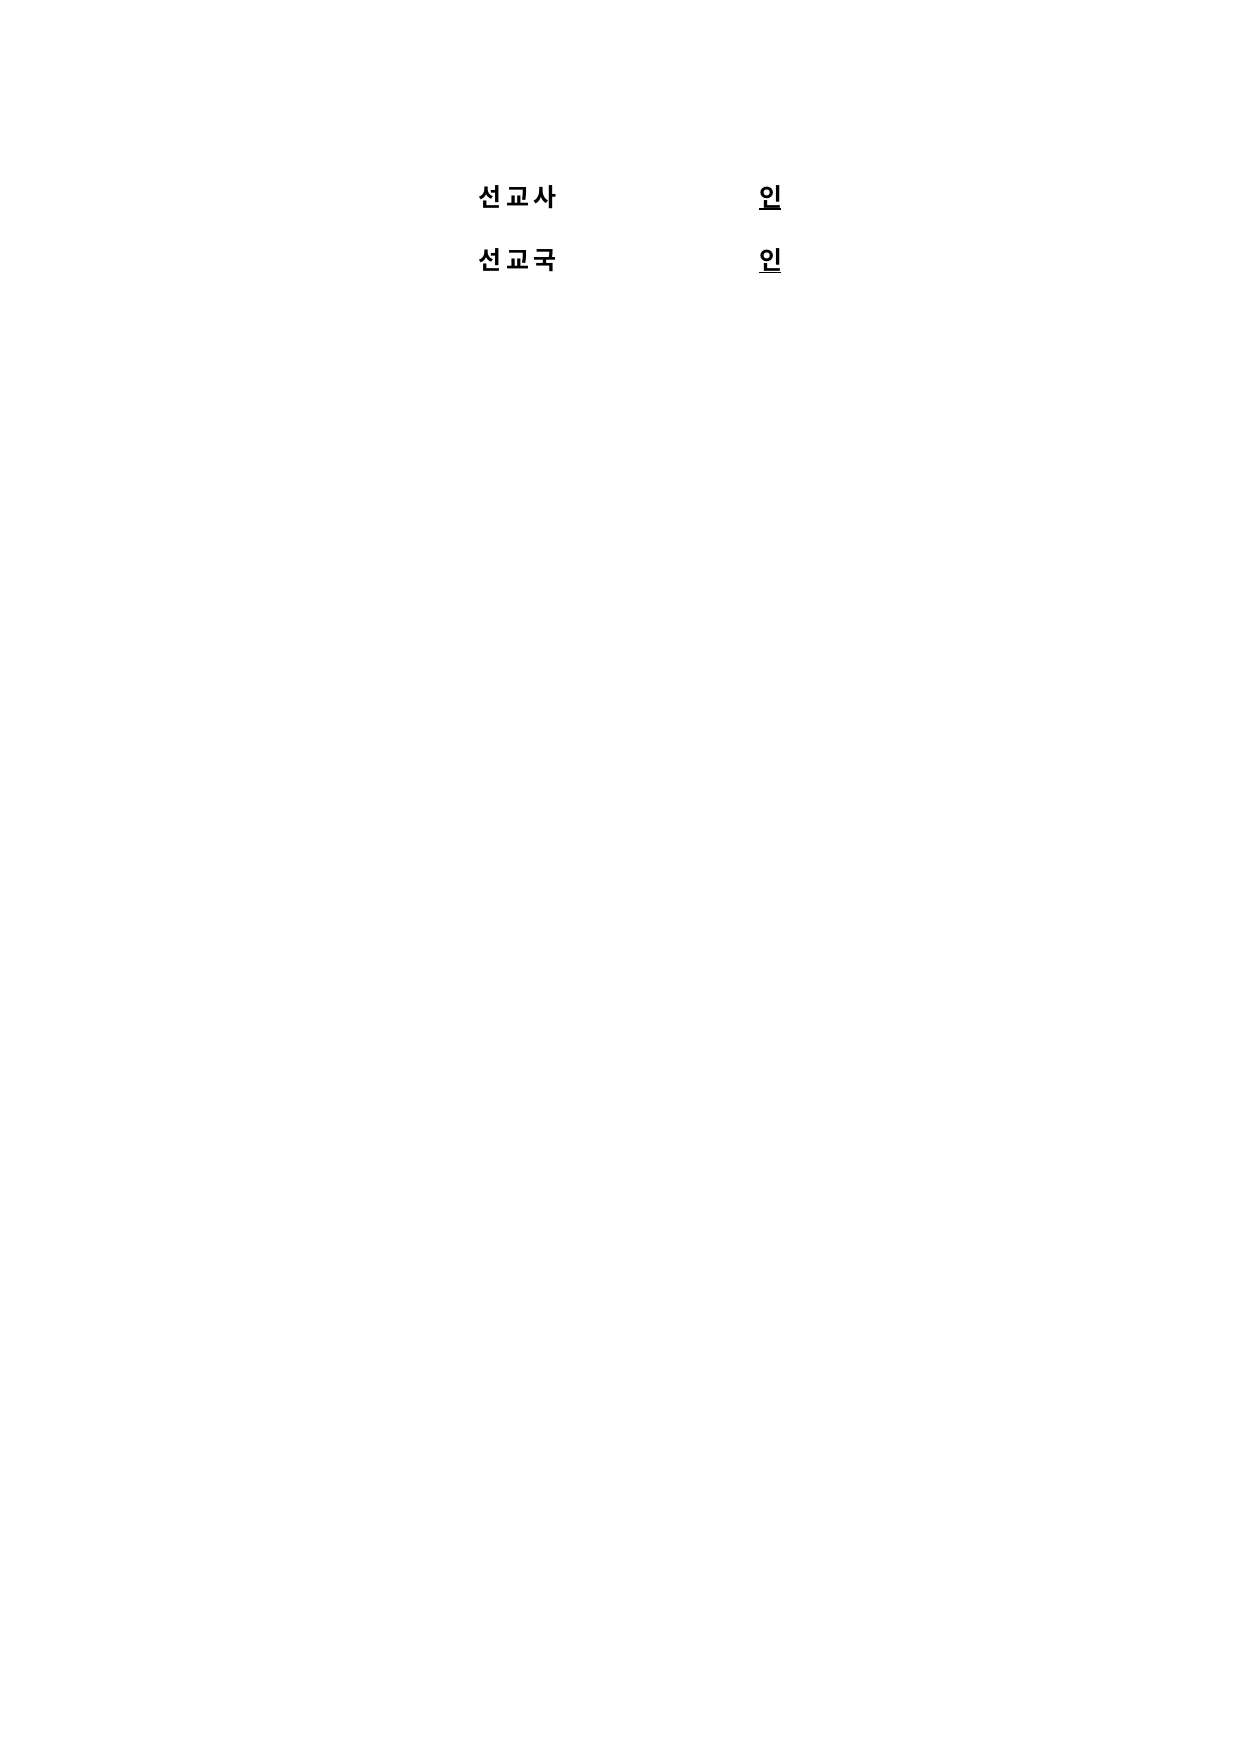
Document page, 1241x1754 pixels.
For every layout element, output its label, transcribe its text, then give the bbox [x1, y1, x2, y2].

text 선 교 국 인 [410, 241, 1090, 277]
text 선 교 사 인 [410, 177, 1090, 213]
